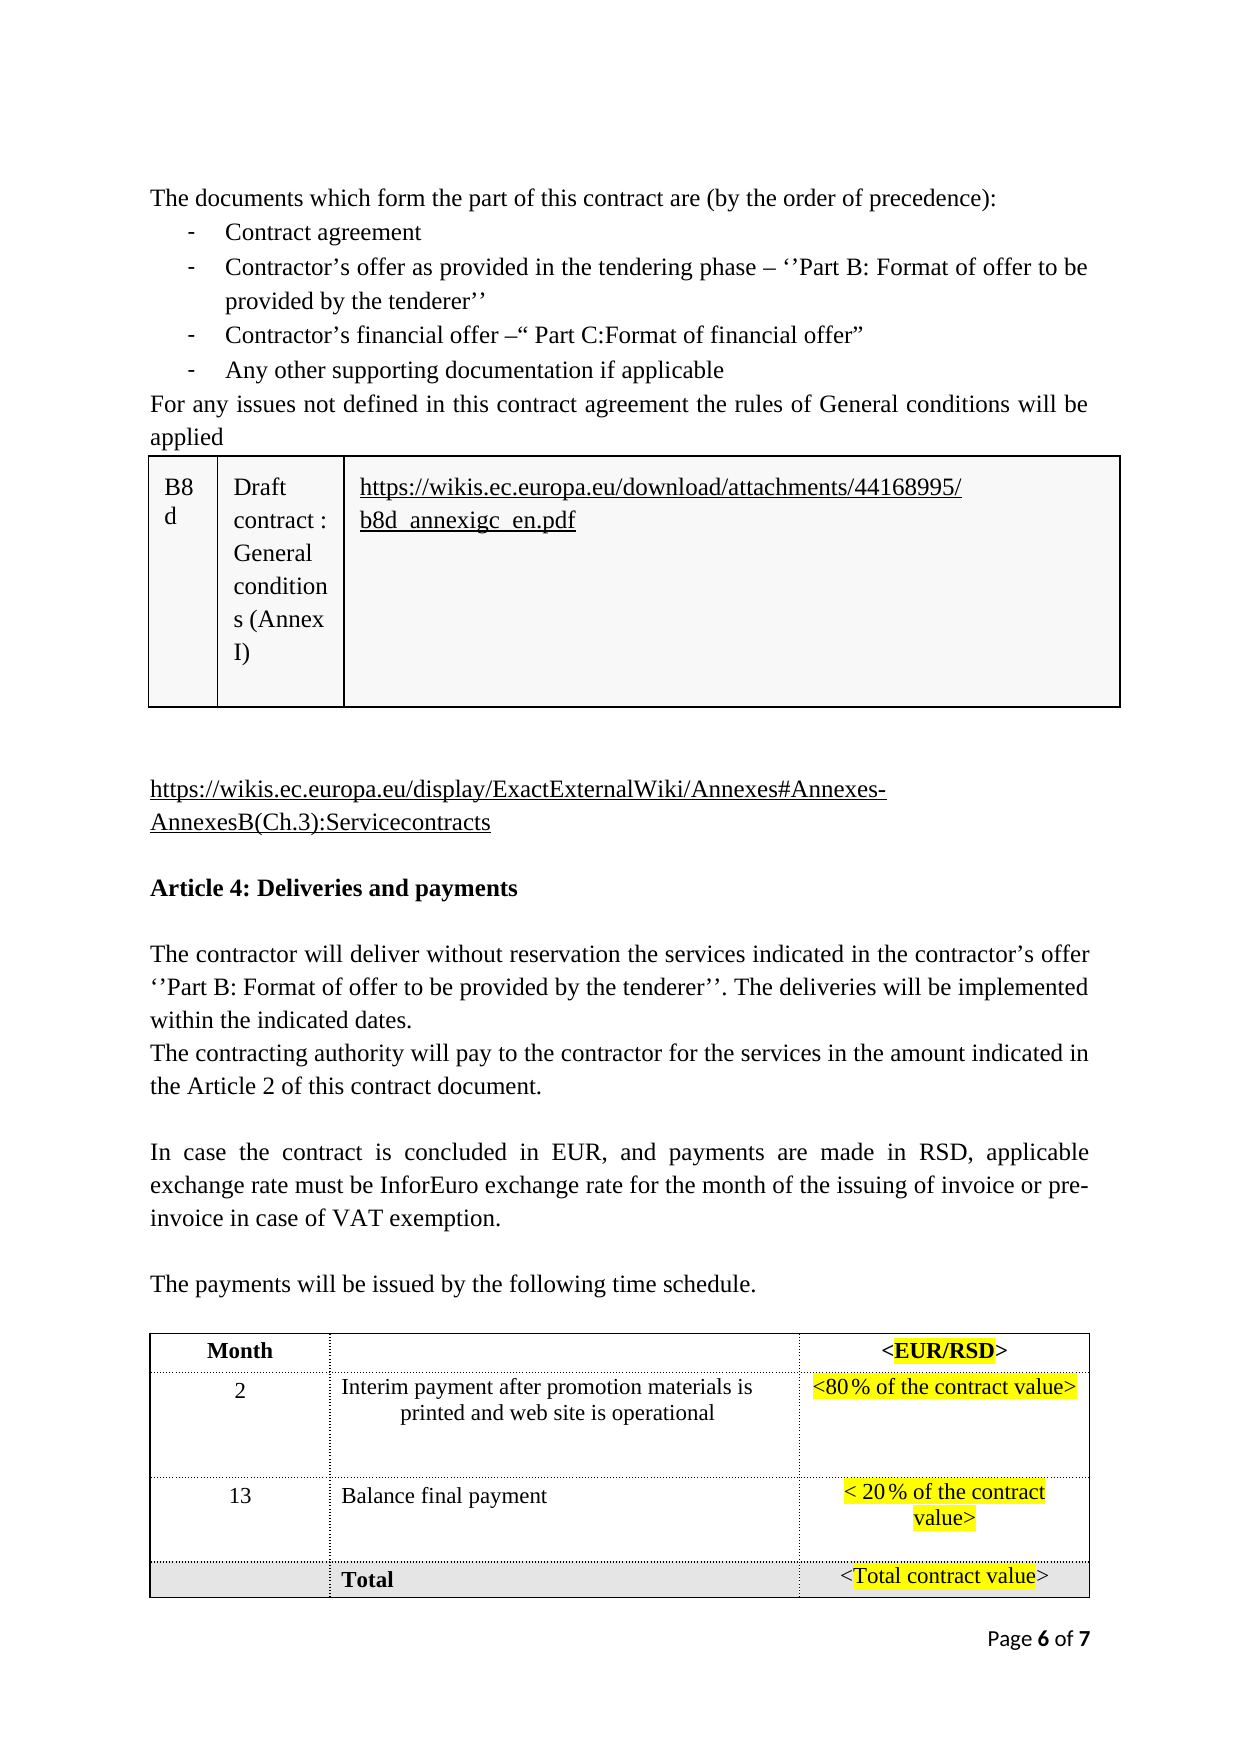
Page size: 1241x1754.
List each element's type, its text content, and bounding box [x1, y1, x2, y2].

text https://wikis.ec.europa.eu/display/ExactExternalWiki/Annexes#Annexes-AnnexesB(Ch.3):Servicecontracts [150, 774, 1090, 836]
list Contractor’s offer as provided in the tendering phase – ‘’Part B: Format of offer to be provided by the tenderer’’ [187, 251, 1090, 314]
table_cell < 20 % of the contract value> [800, 1477, 1089, 1561]
table_header Draft contract : General conditions (Annex I) [218, 457, 343, 706]
text The contracting authority will pay to the contractor for the services in the amount indicated in the Article 2 of this contract document. [150, 1038, 1090, 1100]
table_header B8d [149, 457, 217, 706]
text The documents which form the part of this contract are (by the order of precedence): [150, 183, 1090, 212]
list Contract agreement [187, 216, 1090, 247]
table_header Month [151, 1334, 330, 1372]
list Contractor’s financial offer –“ Part C:Format of financial offer” [187, 319, 1090, 349]
text For any issues not defined in this contract agreement the rules of General conditions will be applied [150, 389, 1090, 451]
table_cell Total [330, 1561, 799, 1597]
table_cell 13 [151, 1477, 330, 1561]
text The contractor will deliver without reservation the services indicated in the contractor’s offer ‘’Part B: Format of offer to be provided by the tenderer’’. The deliveries will be implemented within the indicated dates. [150, 939, 1090, 1034]
table_cell <Total contract value> [800, 1561, 1089, 1597]
table_header https://wikis.ec.europa.eu/download/attachments/44168995/b8d_annexigc_en.pdf [345, 457, 1119, 706]
table_cell [151, 1561, 330, 1597]
text In case the contract is concluded in EUR, and payments are made in RSD, applicable exchange rate must be InforEuro exchange rate for the month of the issuing of invoice or pre-invoice in case of VAT exemption. [150, 1137, 1090, 1232]
table_cell <80 % of the contract value> [800, 1372, 1089, 1477]
table_cell Balance final payment [330, 1477, 799, 1561]
table_header <EUR/RSD> [800, 1334, 1089, 1372]
list Any other supporting documentation if applicable [187, 354, 1090, 384]
table_cell 2 [151, 1372, 330, 1477]
text Article 4: Deliveries and payments [150, 873, 1090, 902]
table_cell Interim payment after promotion materials is printed and web site is operational [330, 1372, 799, 1477]
table_header [330, 1334, 799, 1372]
text The payments will be issued by the following time schedule. [150, 1269, 1090, 1298]
